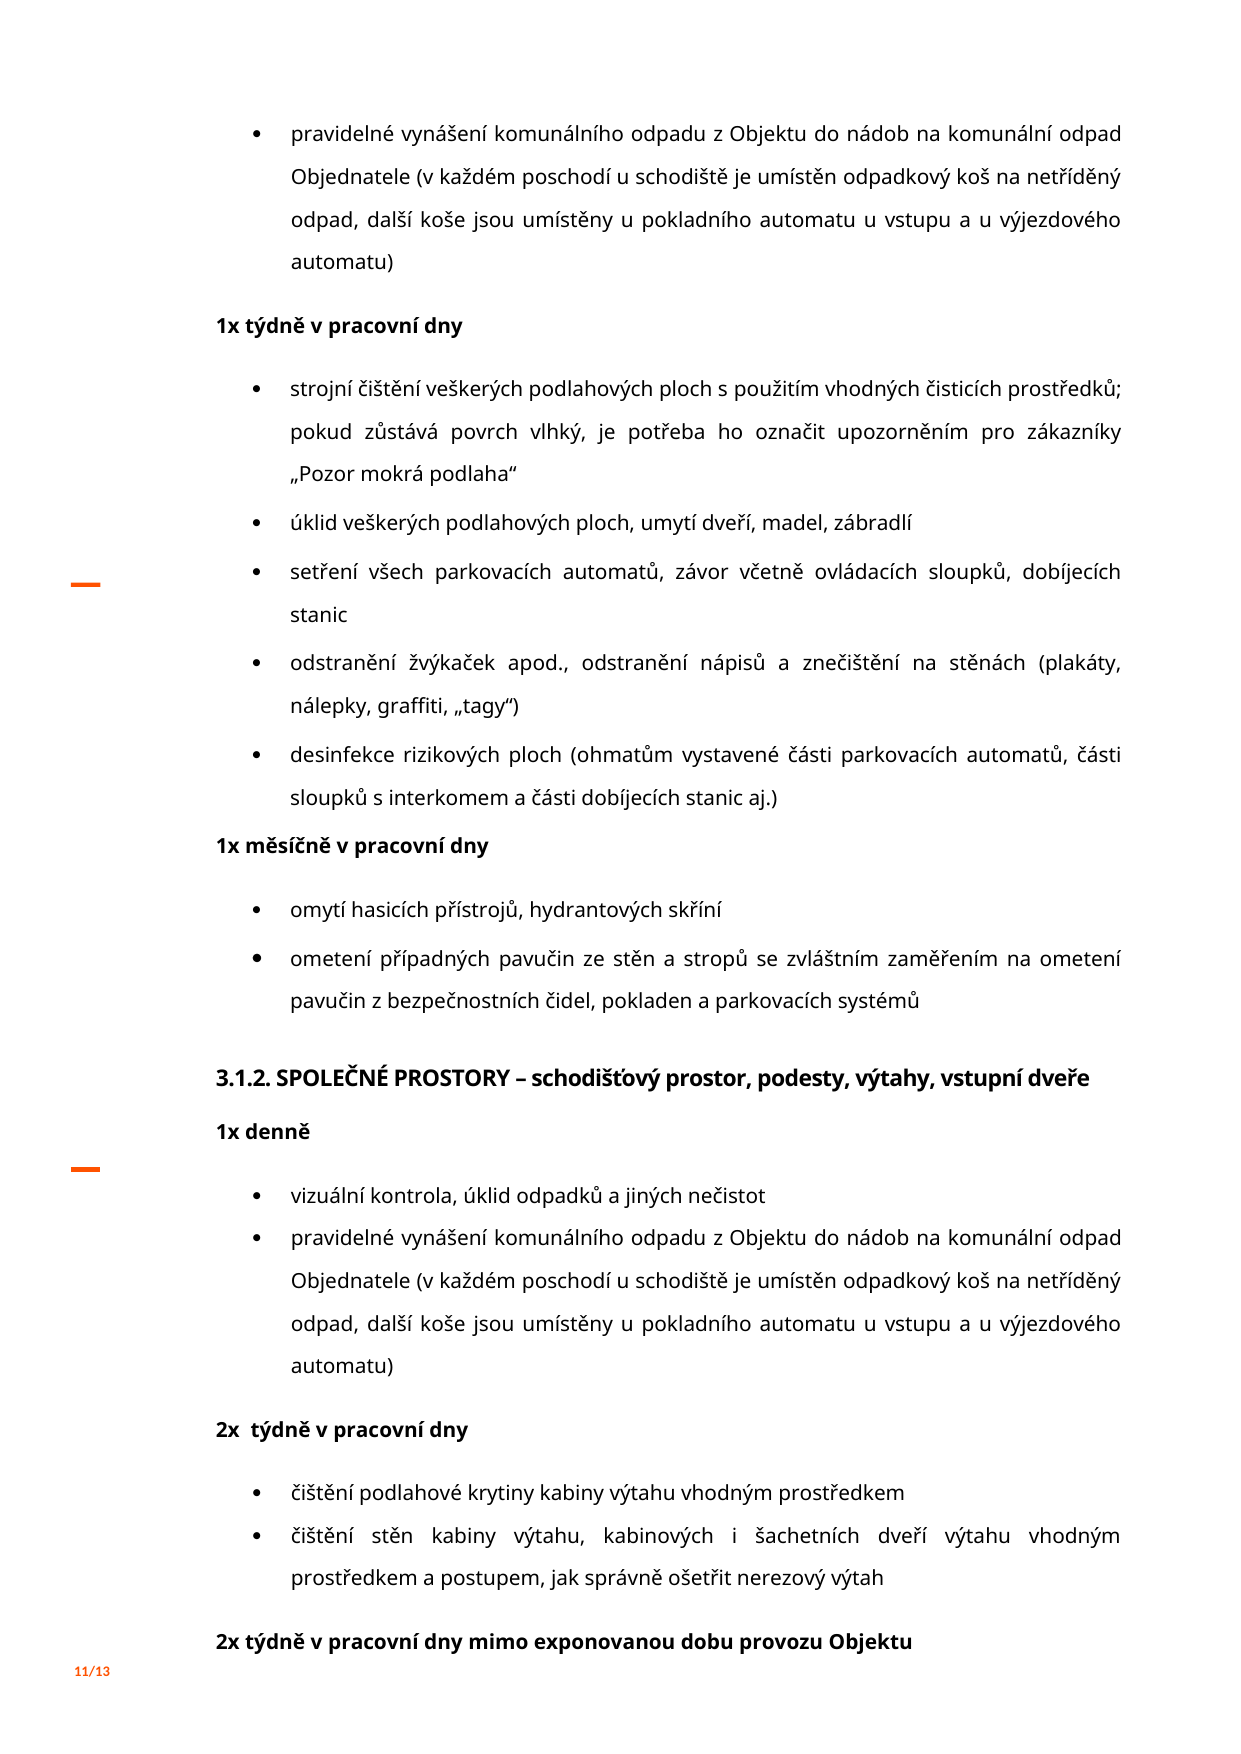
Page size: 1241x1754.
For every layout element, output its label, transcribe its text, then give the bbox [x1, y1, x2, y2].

list úklid veškerých podlahových ploch, umytí dveří, madel, zábradlí [253, 508, 1122, 537]
list ometení případných pavučin ze stěn a stropů se zvláštním zaměřením na ometení pavučin z bezpečnostních čidel, pokladen a parkovacích systémů [253, 944, 1122, 1015]
text 1x denně [216, 1117, 1122, 1146]
list pravidelné vynášení komunálního odpadu z Objektu do nádob na komunální odpad Objednatele (v každém poschodí u schodiště je umístěn odpadkový koš na netříděný odpad, další koše jsou umístěny u pokladního automatu u vstupu a u výjezdového automatu) [253, 1223, 1122, 1380]
list čištění stěn kabiny výtahu, kabinových i šachetních dveří výtahu vhodným prostředkem a postupem, jak správně ošetřit nerezový výtah [253, 1521, 1122, 1592]
subtitle 3.1.2. SPOLEČNÉ PROSTORY – schodišťový prostor, podesty, výtahy, vstupní dveře [216, 1062, 1122, 1093]
list strojní čištění veškerých podlahových ploch s použitím vhodných čisticích prostředků; pokud zůstává povrch vlhký, je potřeba ho označit upozorněním pro zákazníky „Pozor mokrá podlaha“ [253, 374, 1122, 488]
text 2x týdně v pracovní dny mimo exponovanou dobu provozu Objektu [216, 1627, 1122, 1655]
text 2x týdně v pracovní dny [216, 1415, 1122, 1443]
text 1x měsíčně v pracovní dny [216, 831, 1122, 860]
list vizuální kontrola, úklid odpadků a jiných nečistot [253, 1181, 1122, 1209]
list odstranění žvýkaček apod., odstranění nápisů a znečištění na stěnách (plakáty, nálepky, graffiti, „tagy“) [253, 648, 1122, 719]
list omytí hasicích přístrojů, hydrantových skříní [253, 895, 1122, 923]
list desinfekce rizikových ploch (ohmatům vystavené části parkovacích automatů, části sloupků s interkomem a části dobíjecích stanic aj.) [253, 740, 1122, 811]
list pravidelné vynášení komunálního odpadu z Objektu do nádob na komunální odpad Objednatele (v každém poschodí u schodiště je umístěn odpadkový koš na netříděný odpad, další koše jsou umístěny u pokladního automatu u vstupu a u výjezdového automatu) [253, 119, 1122, 276]
list setření všech parkovacích automatů, závor včetně ovládacích sloupků, dobíjecích stanic [253, 557, 1122, 628]
list čištění podlahové krytiny kabiny výtahu vhodným prostředkem [253, 1478, 1122, 1507]
text 1x týdně v pracovní dny [216, 311, 1122, 339]
